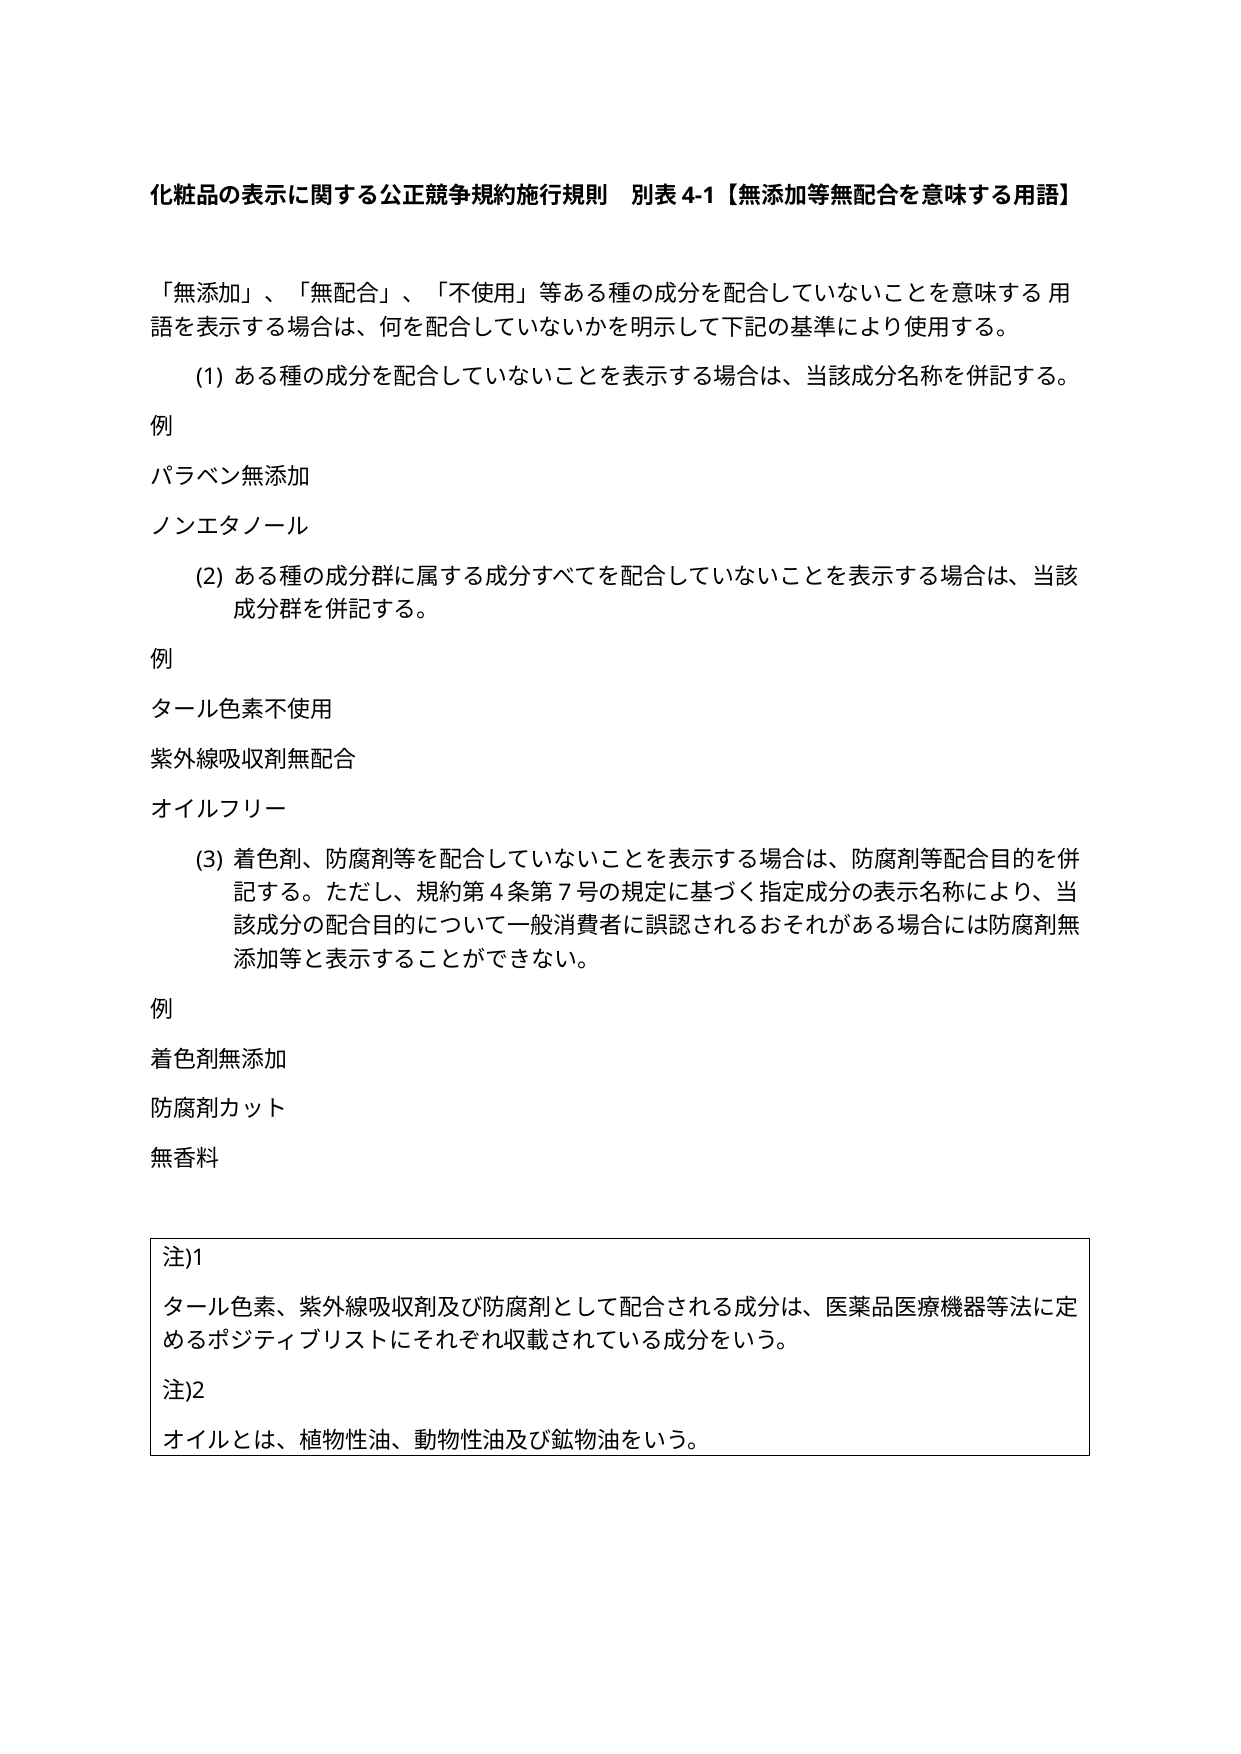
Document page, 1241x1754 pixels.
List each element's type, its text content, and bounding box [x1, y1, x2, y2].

text パラベン無添加 [150, 458, 1090, 491]
text 「無添加」、「無配合」、「不使用」等ある種の成分を配合していないことを意味する 用語を表示する場合は、何を配合していないかを明示して下記の基準により使用する。 [150, 275, 1090, 342]
text 防腐剤カット [150, 1090, 1090, 1123]
text 紫外線吸収剤無配合 [150, 741, 1090, 774]
text タール色素不使用 [150, 691, 1090, 724]
list 着色剤、防腐剤等を配合していないことを表示する場合は、防腐剤等配合目的を併記する。ただし、規約第4条第7号の規定に基づく指定成分の表示名称により、当該成分の配合目的について一般消費者に誤認されるおそれがある場合には防腐剤無添加等と表示することができない。 [196, 841, 1090, 974]
text オイルフリー [150, 791, 1090, 824]
table_header 注)1 タール色素、紫外線吸収剤及び防腐剤として配合される成分は、医薬品医療機器等法に定めるポジティブリストにそれぞれ収載されている成分をいう。 注)2 オイルとは、植物性油、動物性油及び鉱物油をいう。 [151, 1239, 1089, 1455]
text 例 [150, 408, 1090, 441]
text 着色剤無添加 [150, 1040, 1090, 1074]
text 無香料 [150, 1140, 1090, 1173]
list ある種の成分を配合していないことを表示する場合は、当該成分名称を併記する。 [196, 358, 1090, 392]
text ノンエタノール [150, 508, 1090, 541]
text 化粧品の表示に関する公正競争規約施行規則 別表4-1【無添加等無配合を意味する用語】 [150, 177, 1090, 211]
text 例 [150, 641, 1090, 674]
text 例 [150, 991, 1090, 1024]
list ある種の成分群に属する成分すべてを配合していないことを表示する場合は、当該成分群を併記する。 [196, 558, 1090, 624]
